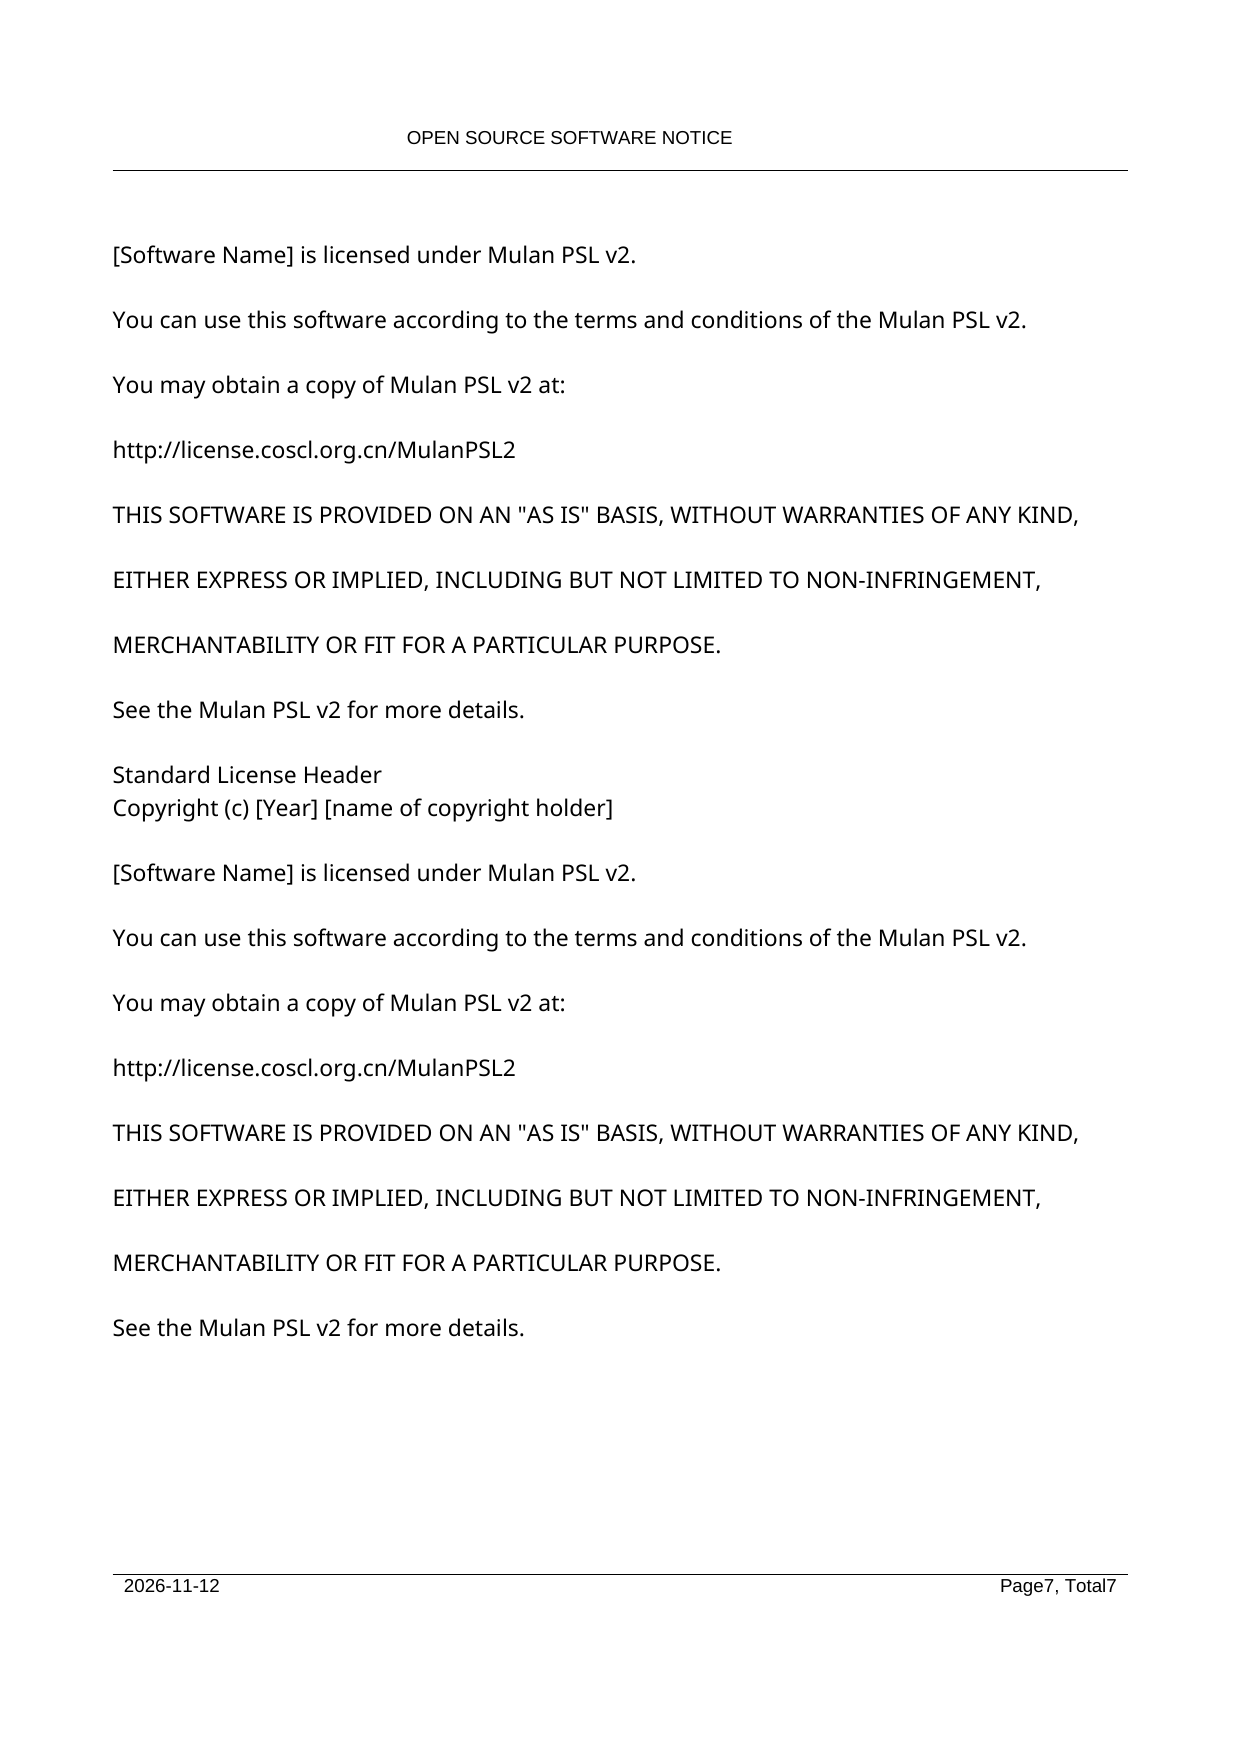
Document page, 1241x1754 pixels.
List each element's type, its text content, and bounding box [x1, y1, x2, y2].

text http://license.coscl.org.cn/MulanPSL2 [112, 434, 1128, 466]
text http://license.coscl.org.cn/MulanPSL2 [112, 1051, 1128, 1084]
text MERCHANTABILITY OR FIT FOR A PARTICULAR PURPOSE. [112, 1246, 1128, 1279]
text THIS SOFTWARE IS PROVIDED ON AN "AS IS" BASIS, WITHOUT WARRANTIES OF ANY KIND, [112, 499, 1128, 531]
text See the Mulan PSL v2 for more details. [112, 694, 1128, 726]
text You may obtain a copy of Mulan PSL v2 at: [112, 986, 1128, 1019]
text [Software Name] is licensed under Mulan PSL v2. [112, 856, 1128, 889]
text EITHER EXPRESS OR IMPLIED, INCLUDING BUT NOT LIMITED TO NON-INFRINGEMENT, [112, 1181, 1128, 1214]
text Standard License Header [112, 759, 1128, 791]
text MERCHANTABILITY OR FIT FOR A PARTICULAR PURPOSE. [112, 629, 1128, 661]
text EITHER EXPRESS OR IMPLIED, INCLUDING BUT NOT LIMITED TO NON-INFRINGEMENT, [112, 564, 1128, 596]
text See the Mulan PSL v2 for more details. [112, 1311, 1128, 1344]
text [Software Name] is licensed under Mulan PSL v2. [112, 239, 1128, 271]
text You can use this software according to the terms and conditions of the Mulan PSL v2. [112, 304, 1128, 336]
text You may obtain a copy of Mulan PSL v2 at: [112, 369, 1128, 401]
text THIS SOFTWARE IS PROVIDED ON AN "AS IS" BASIS, WITHOUT WARRANTIES OF ANY KIND, [112, 1116, 1128, 1149]
text Copyright (c) [Year] [name of copyright holder] [112, 791, 1128, 824]
text You can use this software according to the terms and conditions of the Mulan PSL v2. [112, 921, 1128, 954]
